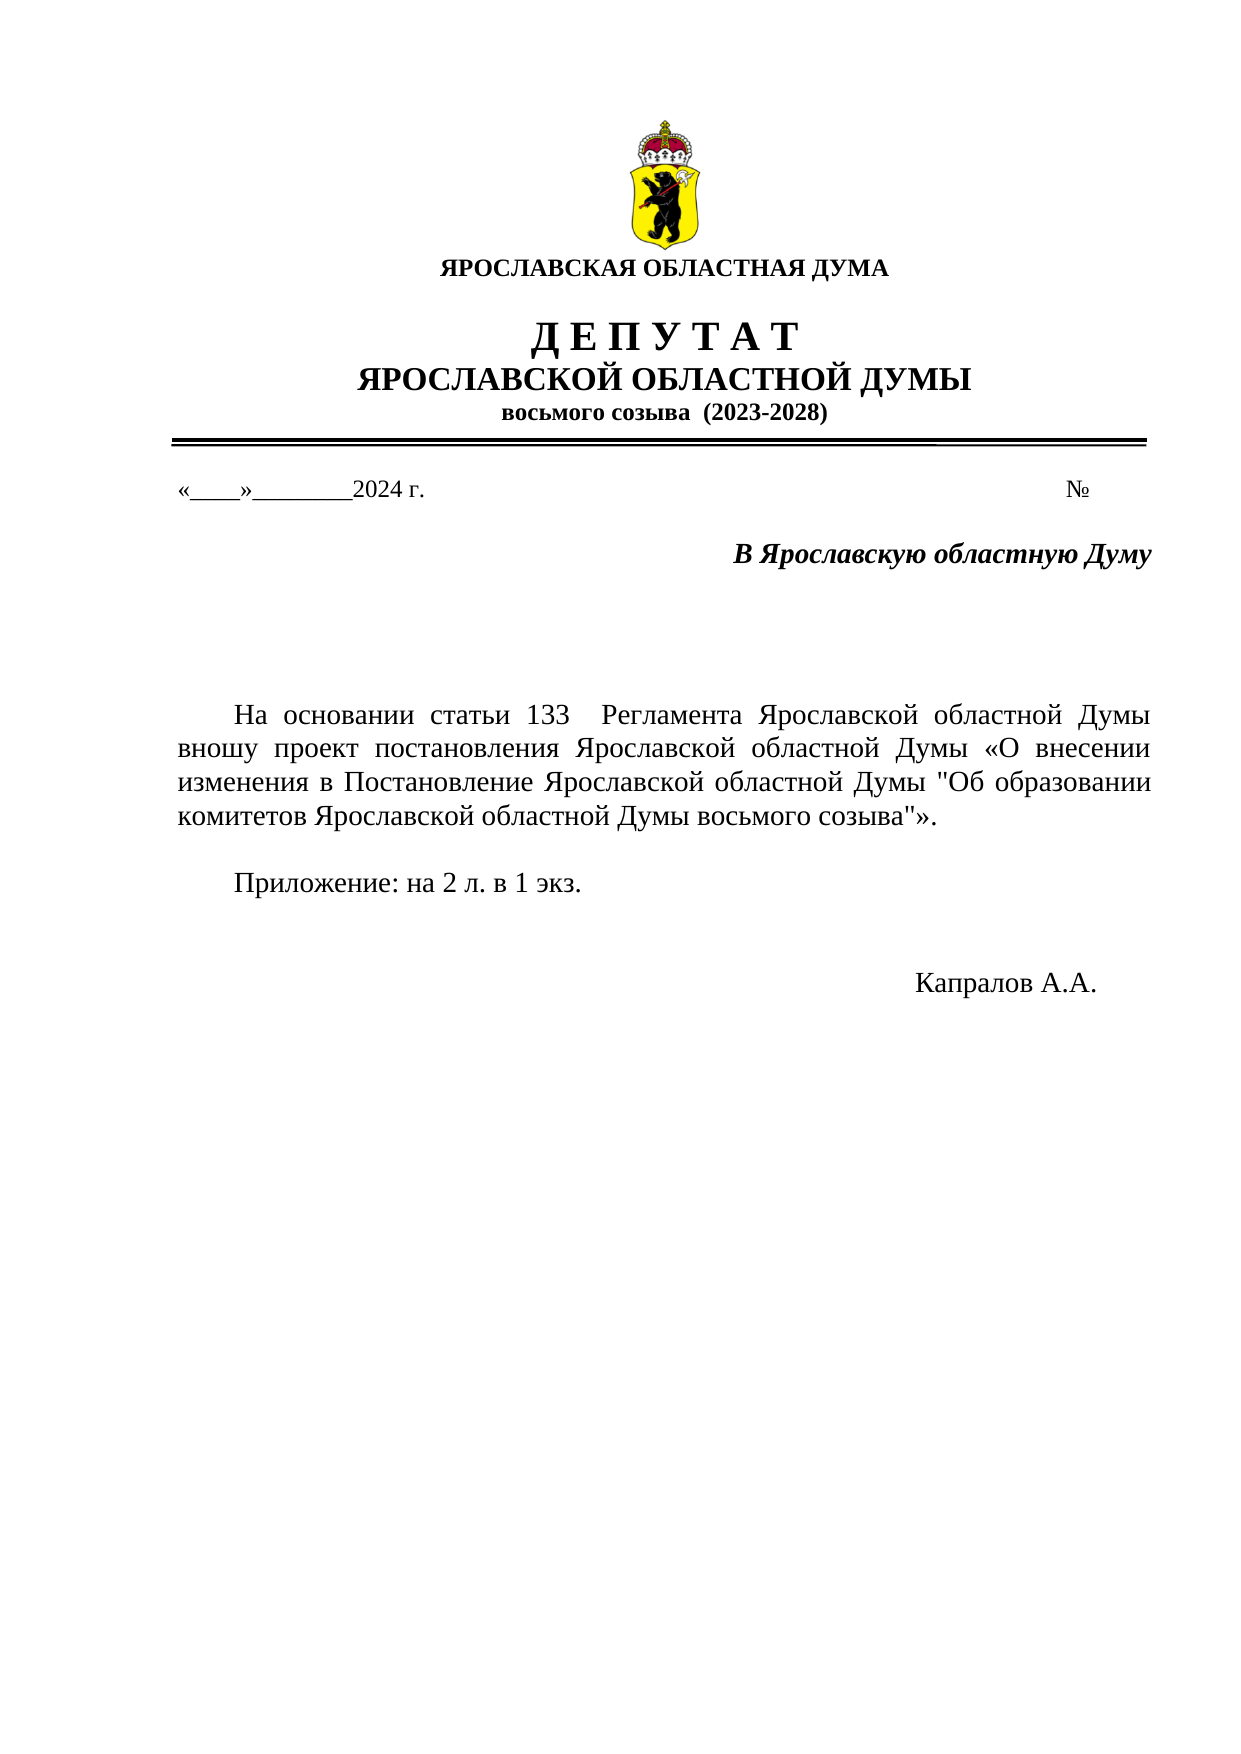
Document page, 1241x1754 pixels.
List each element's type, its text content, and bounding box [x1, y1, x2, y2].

text «____»________2024 г. № [177, 474, 1152, 503]
text Капралов А.А. [841, 965, 1152, 999]
text ЯРОСЛАВСКАЯ ОБЛАСТНАЯ ДУМА [177, 253, 1152, 282]
picture [627, 118, 702, 254]
text ЯРОСЛАВСКОЙ ОБЛАСТНОЙ ДУМЫ [177, 359, 1152, 397]
text На основании статьи 133 Регламента Ярославской областной Думы вношу проект постановления Ярославской областной Думы «О внесении изменения в Постановление Ярославской областной Думы "Об образовании комитетов Ярославской областной Думы восьмого созыва"». [177, 697, 1152, 831]
text Д Е П У Т А Т [177, 311, 1152, 359]
text восьмого созыва (2023-2028) [177, 397, 1152, 426]
text Приложение: на 2 л. в 1 экз. [177, 865, 1152, 898]
text В Ярославскую областную Думу [177, 536, 1152, 570]
